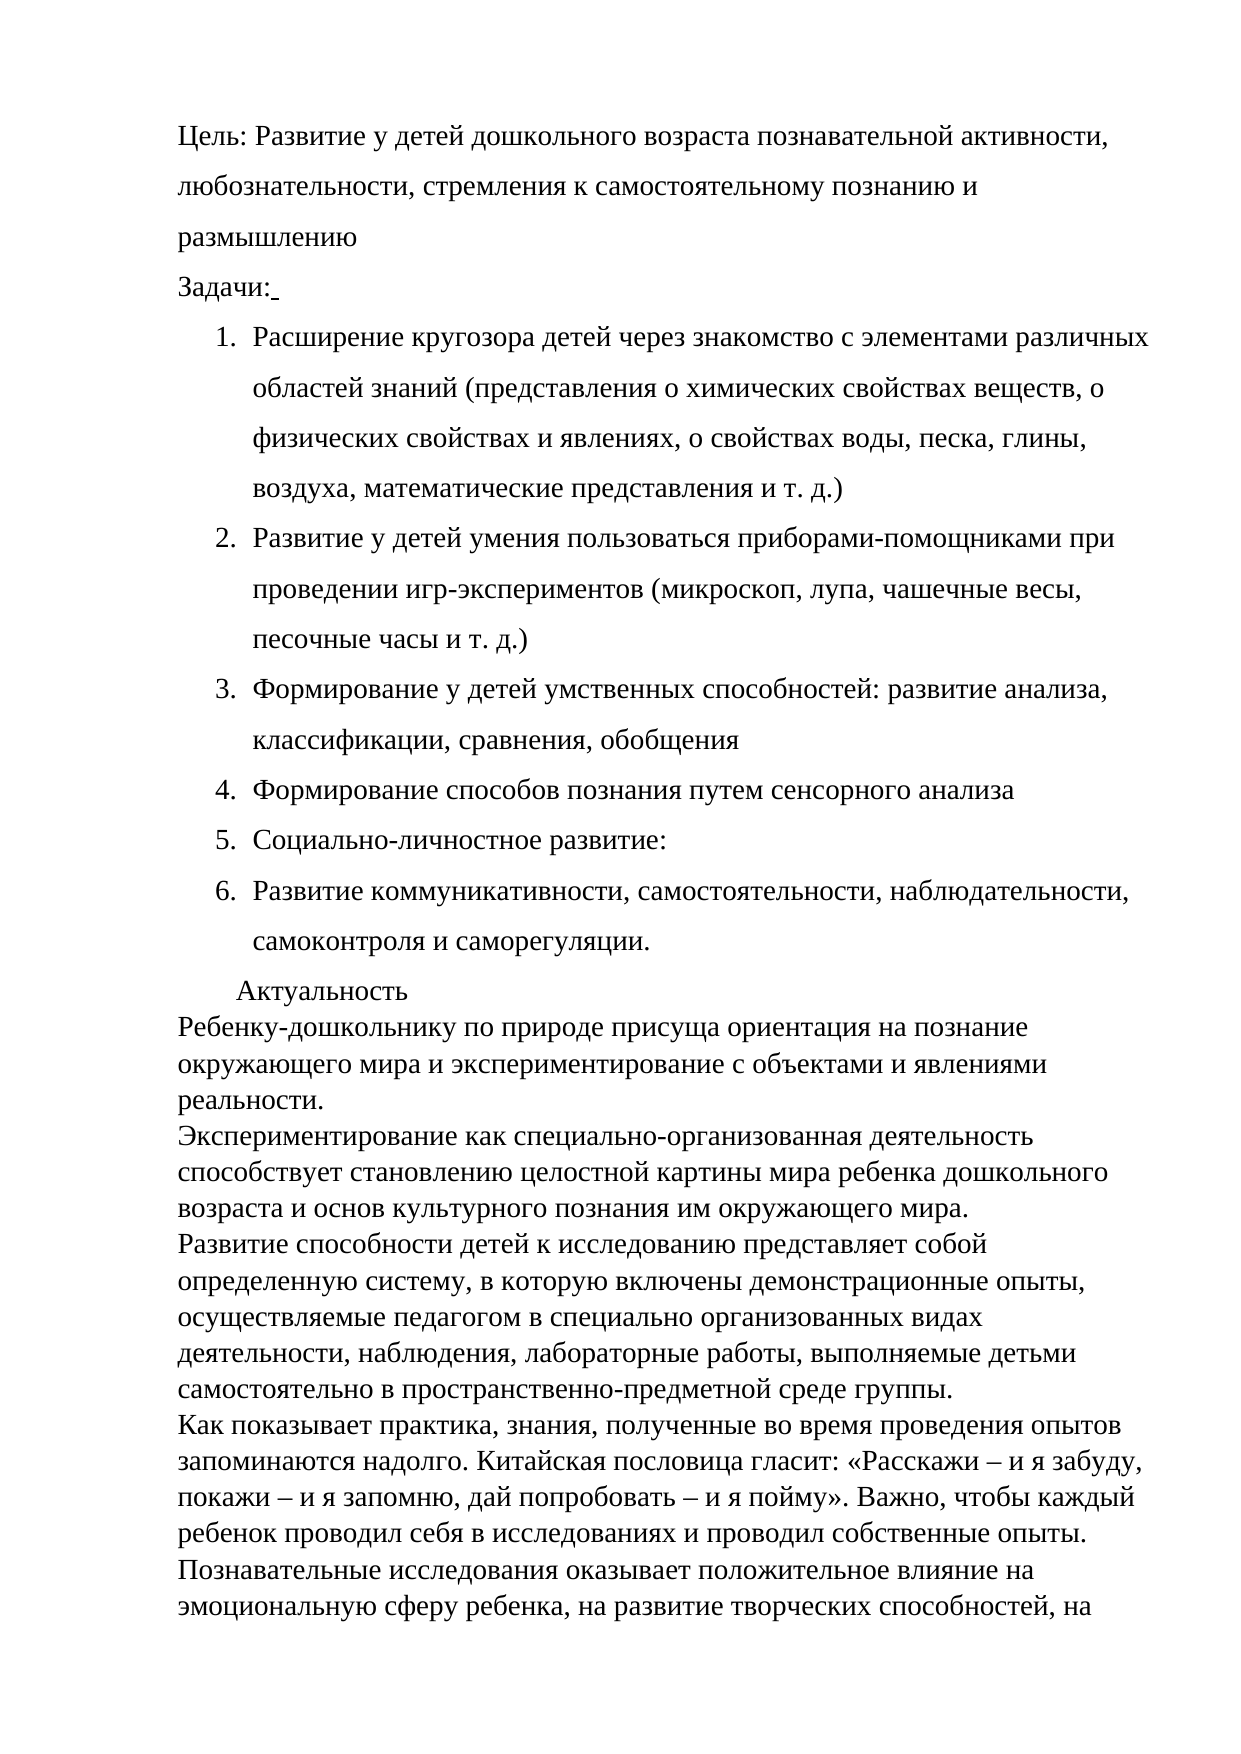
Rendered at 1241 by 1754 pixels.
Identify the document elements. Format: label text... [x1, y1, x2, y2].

text Как показывает практика, знания, полученные во время проведения опытов запоминаются надолго. Китайская пословица гласит: «Расскажи – и я забуду, покажи – и я запомню, дай попробовать – и я пойму». Важно, чтобы каждый ребенок проводил себя в исследованиях и проводил собственные опыты. [177, 1407, 1152, 1549]
list Развитие коммуникативности, самостоятельности, наблюдательности, самоконтроля и саморегуляции. [215, 873, 1152, 957]
list Формирование у детей умственных способностей: развитие анализа, классификации, сравнения, обобщения [215, 672, 1152, 755]
text Развитие способности детей к исследованию представляет собой определенную систему, в которую включены демонстрационные опыты, осуществляемые педагогом в специально организованных видах деятельности, наблюдения, лабораторные работы, выполняемые детьми самостоятельно в пространственно-предметной среде группы. [177, 1226, 1152, 1404]
list Расширение кругозора детей через знакомство с элементами различных областей знаний (представления о химических свойствах веществ, о физических свойствах и явлениях, о свойствах воды, песка, глины, воздуха, математические представления и т. д.) [215, 319, 1152, 504]
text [177, 1552, 1152, 1621]
list Социально-личностное развитие: [215, 822, 1152, 856]
text Цель: Развитие у детей дошкольного возраста познавательной активности, любознательности, стремления к самостоятельному познанию и размышлению [177, 118, 1152, 252]
text Ребенку-дошкольнику по природе присуща ориентация на познание окружающего мира и экспериментирование с объектами и явлениями реальности. [177, 1009, 1152, 1115]
list Развитие у детей умения пользоваться приборами-помощниками при проведении игр-экспериментов (микроскоп, лупа, чашечные весы, песочные часы и т. д.) [215, 521, 1152, 655]
text Экспериментирование как специально-организованная деятельность способствует становлению целостной картины мира ребенка дошкольного возраста и основ культурного познания им окружающего мира. [177, 1118, 1152, 1224]
text Актуальность [177, 973, 1152, 1007]
text Задачи: [177, 269, 1152, 303]
list Формирование способов познания путем сенсорного анализа [215, 772, 1152, 806]
